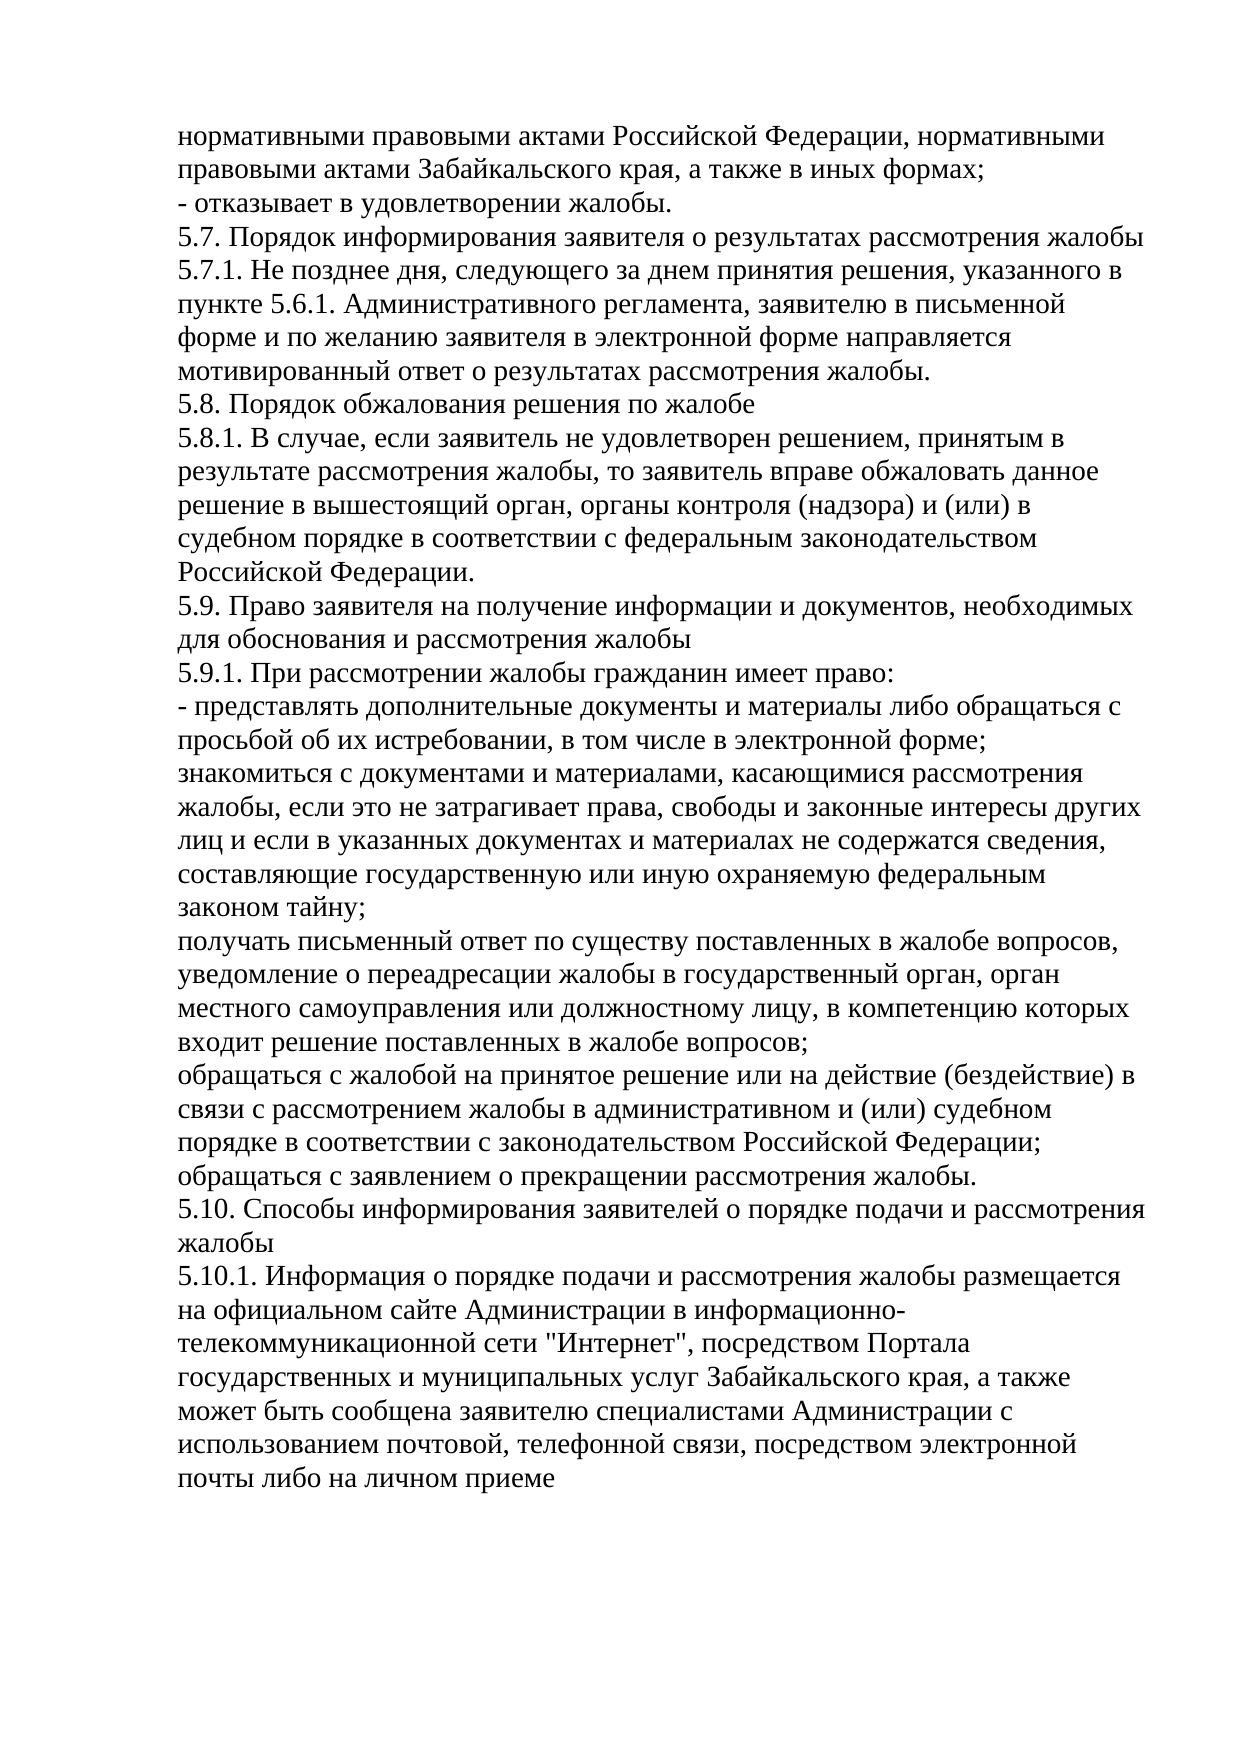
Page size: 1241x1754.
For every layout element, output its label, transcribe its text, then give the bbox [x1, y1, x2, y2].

text получать письменный ответ по существу поставленных в жалобе вопросов, уведомление о переадресации жалобы в государственный орган, орган местного самоуправления или должностному лицу, в компетенцию которых входит решение поставленных в жалобе вопросов; [177, 923, 1152, 1057]
text обращаться с жалобой на принятое решение или на действие (бездействие) в связи с рассмотрением жалобы в административном и (или) судебном порядке в соответствии с законодательством Российской Федерации; [177, 1057, 1152, 1158]
text 5.7. Порядок информирования заявителя о результатах рассмотрения жалобы [177, 219, 1152, 252]
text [177, 118, 1152, 185]
text 5.7.1. Не позднее дня, следующего за днем принятия решения, указанного в пункте 5.6.1. Административного регламента, заявителю в письменной форме и по желанию заявителя в электронной форме направляется мотивированный ответ о результатах рассмотрения жалобы. [177, 252, 1152, 386]
text 5.8.1. В случае, если заявитель не удовлетворен решением, принятым в результате рассмотрения жалобы, то заявитель вправе обжаловать данное решение в вышестоящий орган, органы контроля (надзора) и (или) в судебном порядке в соответствии с федеральным законодательством Российской Федерации. [177, 420, 1152, 588]
text знакомиться с документами и материалами, касающимися рассмотрения жалобы, если это не затрагивает права, свободы и законные интересы других лиц и если в указанных документах и материалах не содержатся сведения, составляющие государственную или иную охраняемую федеральным законом тайну; [177, 755, 1152, 923]
text 5.10.1. Информация о порядке подачи и рассмотрения жалобы размещается на официальном сайте Администрации в информационно-телекоммуникационной сети "Интернет", посредством Портала государственных и муниципальных услуг Забайкальского края, а также может быть сообщена заявителю специалистами Администрации с использованием почтовой, телефонной связи, посредством электронной почты либо на личном приеме [177, 1258, 1152, 1493]
text 5.10. Способы информирования заявителей о порядке подачи и рассмотрения жалобы [177, 1191, 1152, 1258]
text обращаться с заявлением о прекращении рассмотрения жалобы. [177, 1158, 1152, 1191]
text 5.9.1. При рассмотрении жалобы гражданин имеет право: [177, 655, 1152, 688]
text 5.9. Право заявителя на получение информации и документов, необходимых для обоснования и рассмотрения жалобы [177, 588, 1152, 655]
text - отказывает в удовлетворении жалобы. [177, 185, 1152, 219]
text - представлять дополнительные документы и материалы либо обращаться с просьбой об их истребовании, в том числе в электронной форме; [177, 688, 1152, 755]
text 5.8. Порядок обжалования решения по жалобе [177, 386, 1152, 420]
